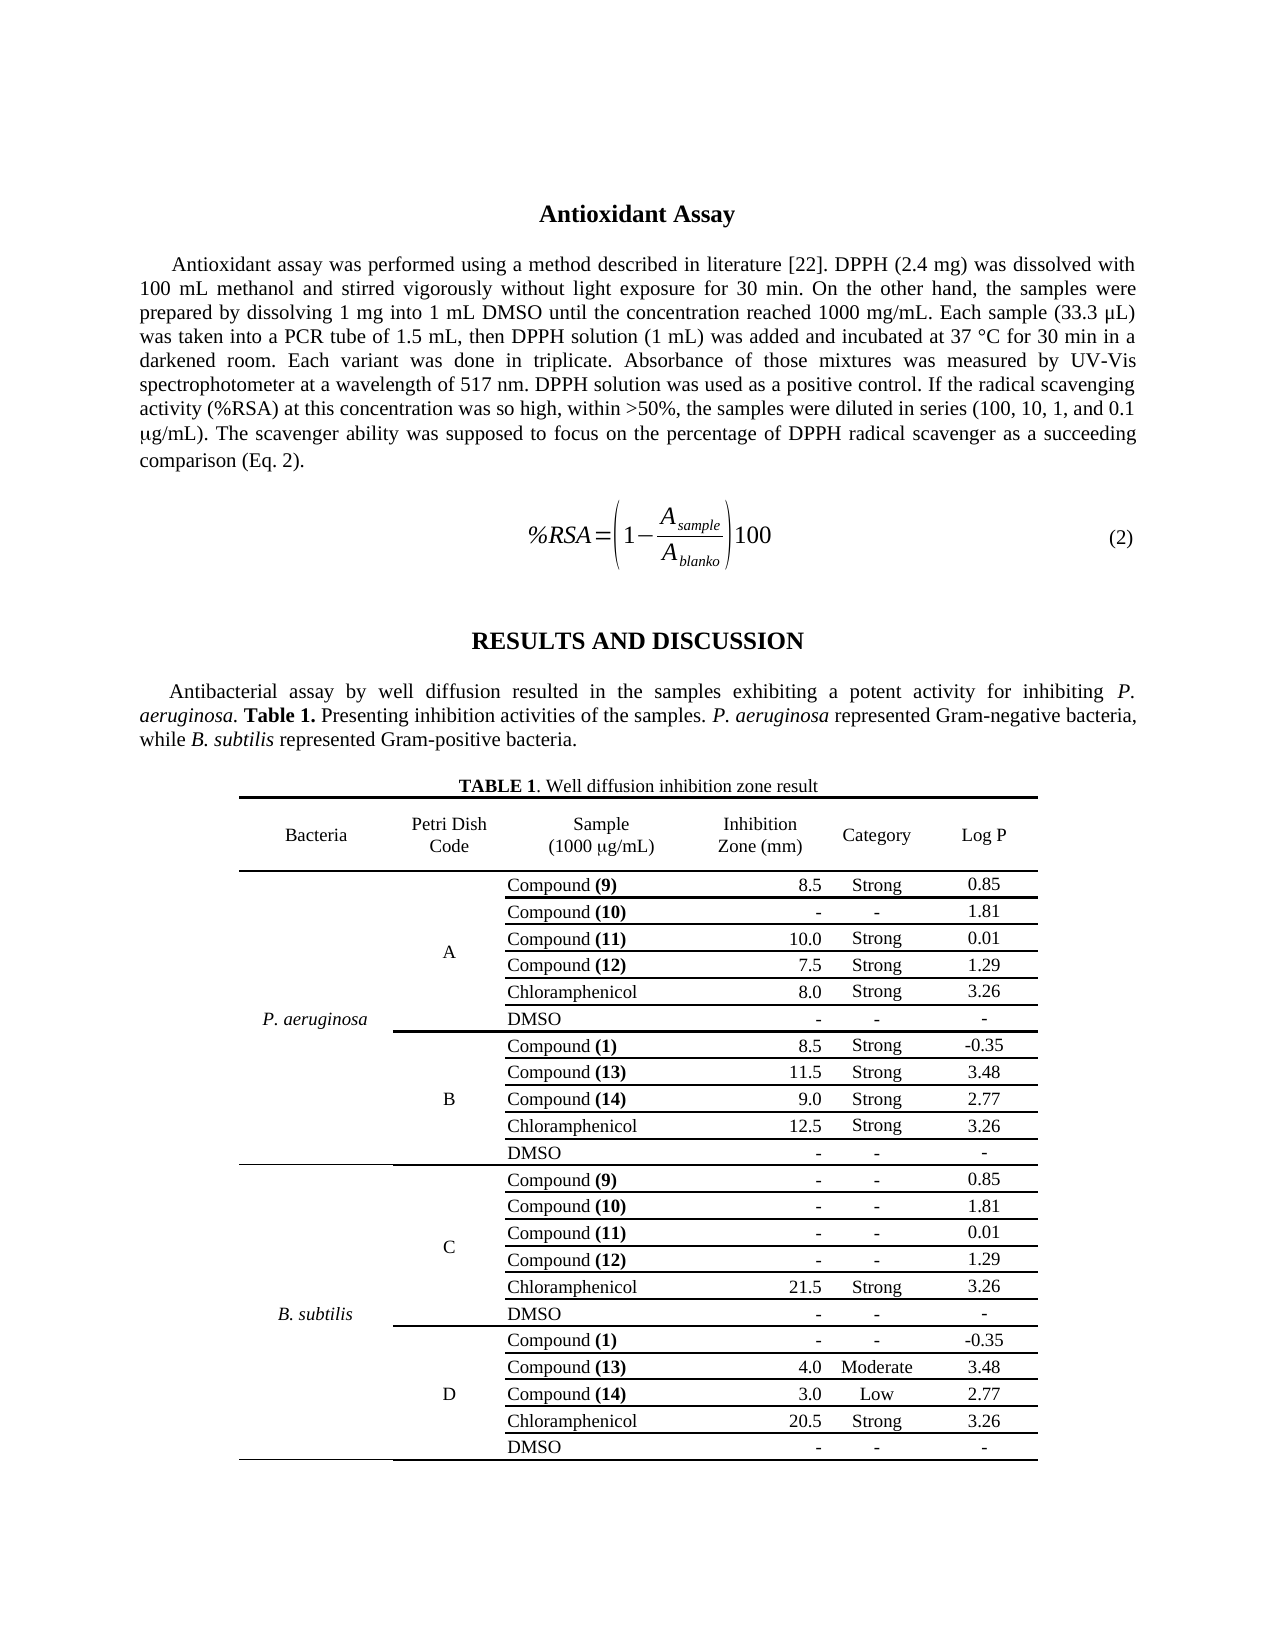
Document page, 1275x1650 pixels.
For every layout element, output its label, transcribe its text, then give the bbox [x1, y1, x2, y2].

table_cell - [823, 1193, 930, 1218]
table_cell Low [823, 1380, 930, 1405]
subtitle Antioxidant Assay [171, 199, 1103, 228]
table_header Bacteria [239, 799, 393, 870]
table_cell Compound (1) [505, 1327, 697, 1352]
table_cell 7.5 [697, 952, 823, 977]
table_cell - [930, 1300, 1038, 1325]
table_header Log P [930, 799, 1038, 870]
table_cell DMSO [505, 1434, 697, 1459]
table_cell - [823, 899, 930, 923]
table_cell Compound (1) [505, 1033, 697, 1057]
table_cell 3.26 [930, 1273, 1038, 1298]
text Antioxidant assay was performed using a method described in literature [22]. DPPH (2.4 mg) was dissolved with 100 mL methanol and stirred vigorously without light exposure for 30 min. On the other hand, the samples were prepared by dissolving 1 mg into 1 mL DMSO until the concentration reached 1000 mg/mL. Each sample (33.3 μL) was taken into a PCR tube of 1.5 mL, then DPPH solution (1 mL) was added and incubated at 37 °C for 30 min in a darkened room. Each variant was done in triplicate. Absorbance of those mixtures was measured by UV-Vis spectrophotometer at a wavelength of 517 nm. DPPH solution was used as a positive control. If the radical scavenging activity (%RSA) at this concentration was so high, within >50%, the samples were diluted in series (100, 10, 1, and 0.1 g/mL). The scavenger ability was supposed to focus on the percentage of DPPH radical scavenger as a succeeding comparison (Eq. 2). [139, 252, 1137, 473]
table_cell - [823, 1006, 930, 1030]
table_header Petri Dish Code [393, 799, 505, 870]
subtitle RESULTS AND DISCUSSION [390, 626, 885, 654]
table_cell Compound (9) [505, 1166, 697, 1191]
table_cell Compound (14) [505, 1380, 697, 1405]
table_cell Strong [823, 1086, 930, 1111]
table_cell B. subtilis [239, 1165, 393, 1459]
table_cell Strong [823, 1407, 930, 1432]
table_cell - [697, 1193, 823, 1218]
table_cell - [823, 1300, 930, 1325]
table_cell - [697, 1140, 823, 1164]
table_cell - [823, 1220, 930, 1244]
table_cell - [697, 899, 823, 923]
table_cell Chloramphenicol [505, 1113, 697, 1137]
table_cell Strong [823, 979, 930, 1003]
text TABLE 1. Well diffusion inhibition zone result [139, 775, 1137, 796]
table_cell - [823, 1327, 930, 1352]
table_cell Chloramphenicol [505, 1407, 697, 1432]
table_cell Compound (13) [505, 1059, 697, 1084]
table_cell Compound (10) [505, 1193, 697, 1218]
table_cell - [697, 1434, 823, 1459]
table_cell 11.5 [697, 1059, 823, 1084]
table_cell Compound (12) [505, 952, 697, 977]
table_cell A [393, 872, 505, 1030]
table_cell 0.01 [930, 1220, 1038, 1244]
table_cell Chloramphenicol [505, 1273, 697, 1298]
table_cell - [930, 1434, 1038, 1459]
table_cell 8.5 [697, 872, 823, 896]
table_cell - [823, 1434, 930, 1459]
table_cell Strong [823, 1273, 930, 1298]
table_cell 3.48 [930, 1354, 1038, 1378]
table_cell DMSO [505, 1140, 697, 1164]
table_cell -0.35 [930, 1033, 1038, 1057]
table_cell 3.0 [697, 1380, 823, 1405]
table_header Sample (1000 g/mL) [505, 799, 697, 870]
text (2) [523, 499, 1137, 573]
text Antibacterial assay by well diffusion resulted in the samples exhibiting a potent activity for inhibiting P. aeruginosa. Table 1. Presenting inhibition activities of the samples. P. aeruginosa represented Gram-negative bacteria, while B. subtilis represented Gram-positive bacteria. [139, 678, 1137, 751]
table_cell - [697, 1247, 823, 1271]
table_cell - [823, 1140, 930, 1164]
table_cell 1.81 [930, 1193, 1038, 1218]
table_cell 20.5 [697, 1407, 823, 1432]
table_cell Strong [823, 1113, 930, 1137]
table_cell 0.01 [930, 925, 1038, 950]
table_cell - [823, 1166, 930, 1191]
table_cell D [393, 1327, 505, 1459]
table_cell - [697, 1327, 823, 1352]
table_cell 2.77 [930, 1086, 1038, 1111]
table_cell 1.81 [930, 899, 1038, 923]
table_cell -0.35 [930, 1327, 1038, 1352]
table_cell 3.26 [930, 979, 1038, 1003]
table_cell Compound (12) [505, 1247, 697, 1271]
table_cell Compound (11) [505, 1220, 697, 1244]
table_cell Compound (14) [505, 1086, 697, 1111]
table_cell 12.5 [697, 1113, 823, 1137]
table_cell - [823, 1247, 930, 1271]
table_cell 1.29 [930, 1247, 1038, 1271]
table_cell 2.77 [930, 1380, 1038, 1405]
table_cell 0.85 [930, 1166, 1038, 1191]
table_cell 4.0 [697, 1354, 823, 1378]
table_cell 3.48 [930, 1059, 1038, 1084]
table_cell Chloramphenicol [505, 979, 697, 1003]
table_cell Compound (13) [505, 1354, 697, 1378]
table_cell - [697, 1220, 823, 1244]
table_cell 0.85 [930, 872, 1038, 896]
table_cell P. aeruginosa [239, 872, 393, 1164]
table_cell B [393, 1033, 505, 1164]
table_cell - [930, 1140, 1038, 1164]
table_cell 8.0 [697, 979, 823, 1003]
table_cell - [930, 1006, 1038, 1030]
table_cell Strong [823, 952, 930, 977]
table_cell 9.0 [697, 1086, 823, 1111]
table_cell 8.5 [697, 1033, 823, 1057]
table_cell Compound (10) [505, 899, 697, 923]
table_cell Compound (11) [505, 925, 697, 950]
table_cell C [393, 1166, 505, 1325]
table_cell 10.0 [697, 925, 823, 950]
table_cell - [697, 1300, 823, 1325]
table_header Category [823, 799, 930, 870]
table_cell 1.29 [930, 952, 1038, 977]
table_cell Strong [823, 872, 930, 896]
table_cell DMSO [505, 1006, 697, 1030]
table_cell Moderate [823, 1354, 930, 1378]
table_cell Strong [823, 925, 930, 950]
table_cell Compound (9) [505, 872, 697, 896]
table_cell - [697, 1006, 823, 1030]
table_header Inhibition Zone (mm) [697, 799, 823, 870]
table_cell - [697, 1166, 823, 1191]
table_cell 3.26 [930, 1113, 1038, 1137]
table_cell 21.5 [697, 1273, 823, 1298]
table_cell 3.26 [930, 1407, 1038, 1432]
table_cell Strong [823, 1059, 930, 1084]
table_cell DMSO [505, 1300, 697, 1325]
table_cell Strong [823, 1033, 930, 1057]
